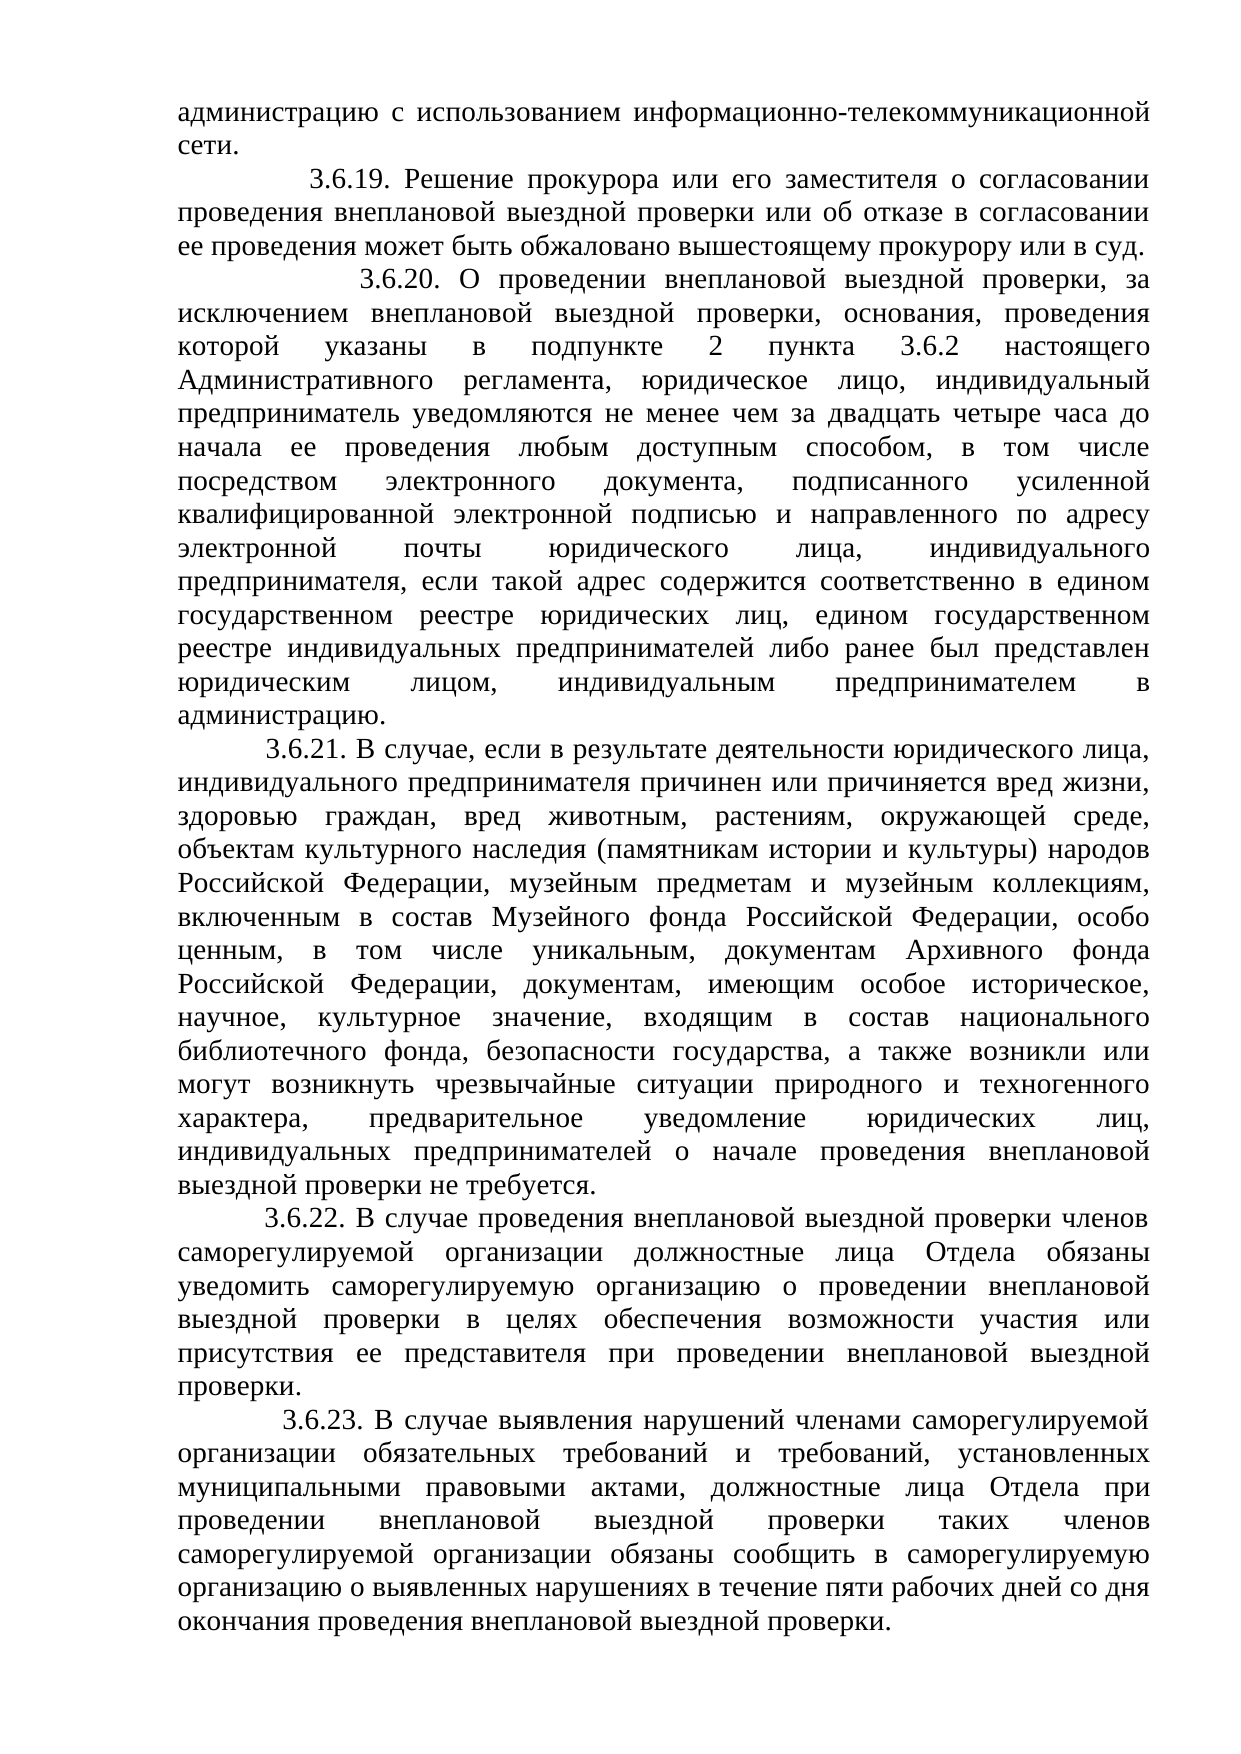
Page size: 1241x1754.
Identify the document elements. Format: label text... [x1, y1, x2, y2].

text 3.6.21. В случае, если в результате деятельности юридического лица, индивидуального предпринимателя причинен или причиняется вред жизни, здоровью граждан, вред животным, растениям, окружающей среде, объектам культурного наследия (памятникам истории и культуры) народов Российской Федерации, музейным предметам и музейным коллекциям, включенным в состав Музейного фонда Российской Федерации, особо ценным, в том числе уникальным, документам Архивного фонда Российской Федерации, документам, имеющим особое историческое, научное, культурное значение, входящим в состав национального библиотечного фонда, безопасности государства, а также возникли или могут возникнуть чрезвычайные ситуации природного и техногенного характера, предварительное уведомление юридических лиц, индивидуальных предпринимателей о начале проведения внеплановой выездной проверки не требуется. [177, 731, 1152, 1201]
text 3.6.23. В случае выявления нарушений членами саморегулируемой организации обязательных требований и требований, установленных муниципальными правовыми актами, должностные лица Отдела при проведении внеплановой выездной проверки таких членов саморегулируемой организации обязаны сообщить в саморегулируемую организацию о выявленных нарушениях в течение пяти рабочих дней со дня окончания проведения внеплановой выездной проверки. [177, 1402, 1152, 1637]
text 3.6.22. В случае проведения внеплановой выездной проверки членов саморегулируемой организации должностные лица Отдела обязаны уведомить саморегулируемую организацию о проведении внеплановой выездной проверки в целях обеспечения возможности участия или присутствия ее представителя при проведении внеплановой выездной проверки. [177, 1201, 1152, 1402]
text 3.6.20. О проведении внеплановой выездной проверки, за исключением внеплановой выездной проверки, основания, проведения которой указаны в подпункте 2 пункта 3.6.2 настоящего Административного регламента, юридическое лицо, индивидуальный предприниматель уведомляются не менее чем за двадцать четыре часа до начала ее проведения любым доступным способом, в том числе посредством электронного документа, подписанного усиленной квалифицированной электронной подписью и направленного по адресу электронной почты юридического лица, индивидуального предпринимателя, если такой адрес содержится соответственно в едином государственном реестре юридических лиц, едином государственном реестре индивидуальных предпринимателей либо ранее был представлен юридическим лицом, индивидуальным предпринимателем в администрацию. [177, 261, 1152, 731]
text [177, 94, 1152, 161]
text 3.6.19. Решение прокурора или его заместителя о согласовании проведения внеплановой выездной проверки или об отказе в согласовании ее проведения может быть обжаловано вышестоящему прокурору или в суд. [177, 161, 1152, 261]
